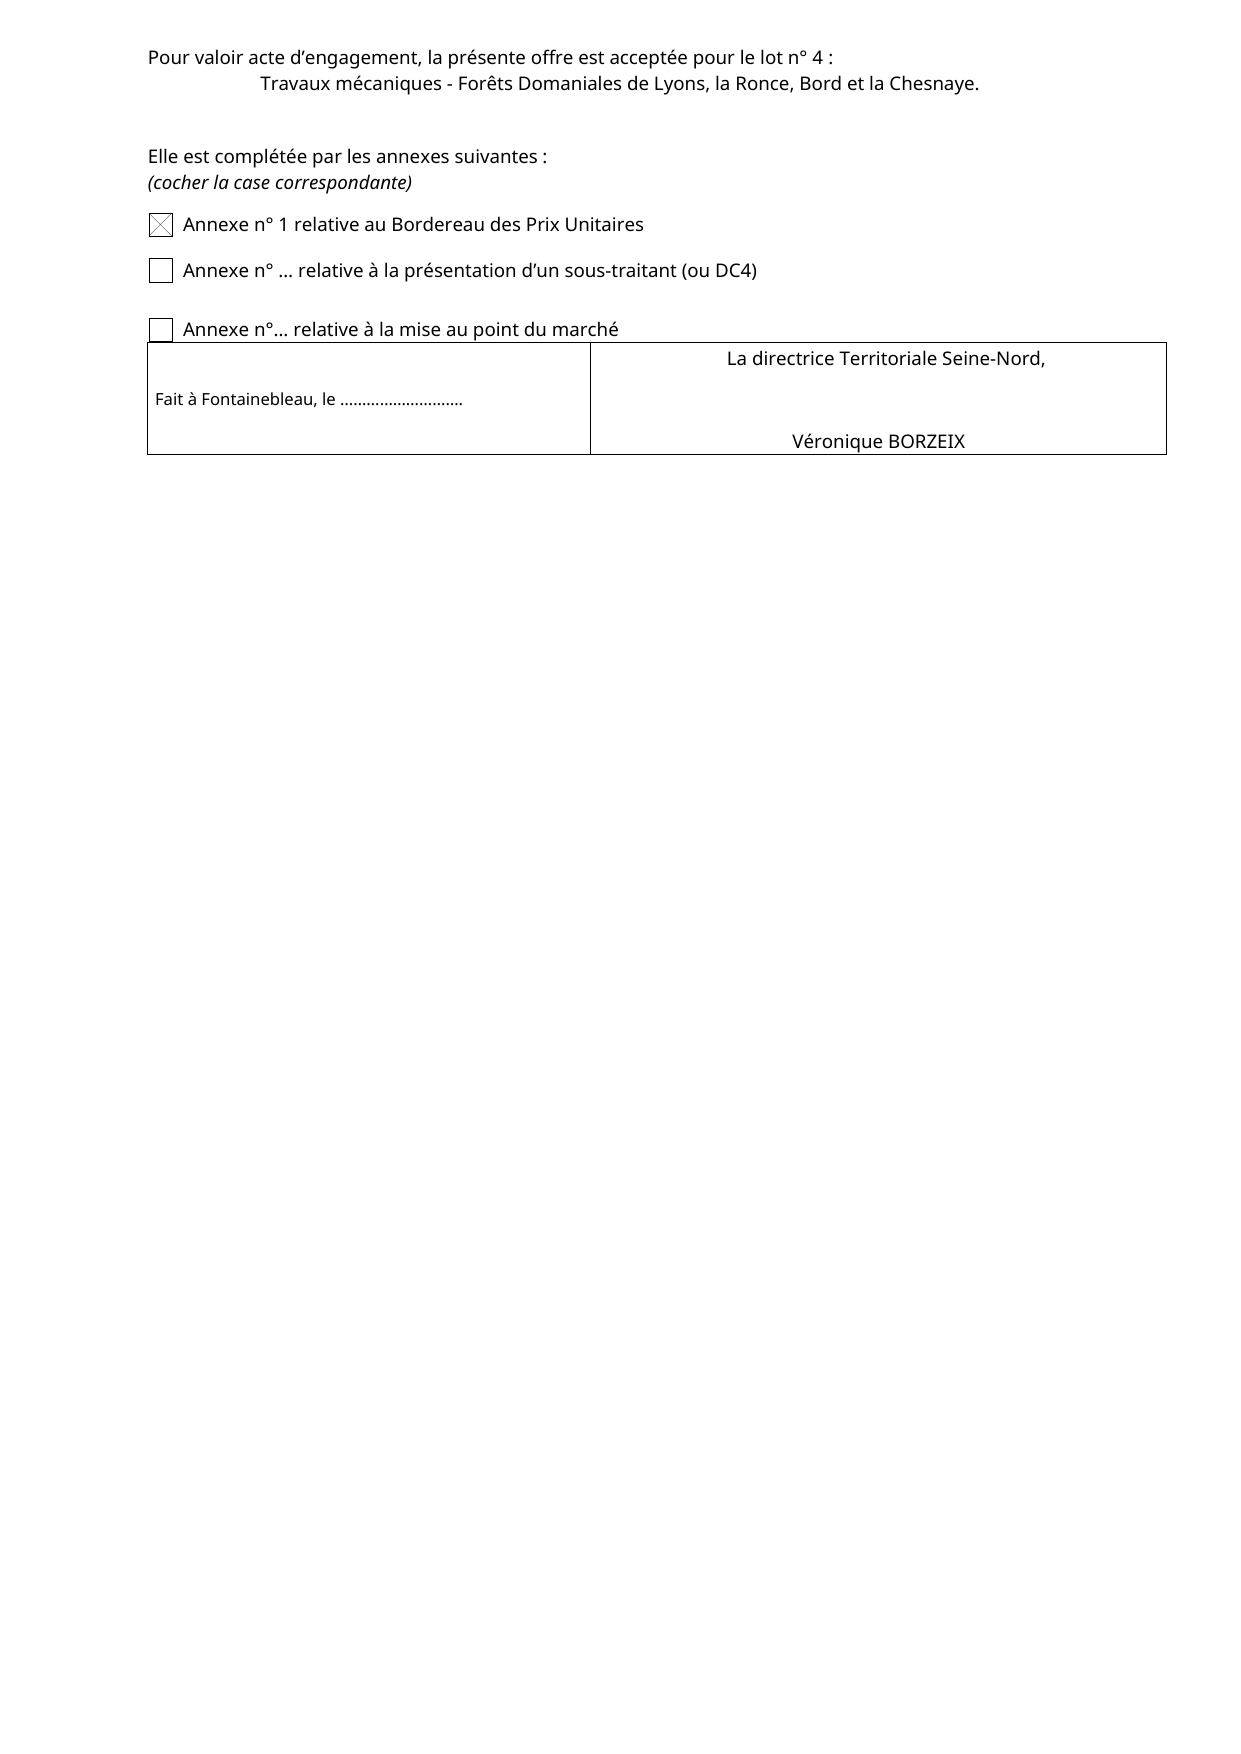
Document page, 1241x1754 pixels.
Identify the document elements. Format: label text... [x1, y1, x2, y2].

table_header Fait à Fontainebleau, le ………………………. [148, 343, 590, 454]
text Pour valoir acte d’engagement, la présente offre est acceptée pour le lot n° 4 : [148, 44, 1093, 70]
table_header La directrice Territoriale Seine-Nord, Véronique BORZEIX [591, 343, 1166, 454]
text Annexe n° 1 relative au Bordereau des Prix Unitaires [173, 212, 1093, 237]
text Travaux mécaniques - Forêts Domaniales de Lyons, la Ronce, Bord et la Chesnaye. [148, 70, 1093, 95]
text (cocher la case correspondante) [148, 169, 1093, 195]
text Annexe n° … relative à la présentation d’un sous-traitant (ou DC4) [148, 257, 1093, 283]
text Annexe n°… relative à la mise au point du marché [148, 317, 1093, 342]
text Elle est complétée par les annexes suivantes : [148, 144, 1093, 169]
